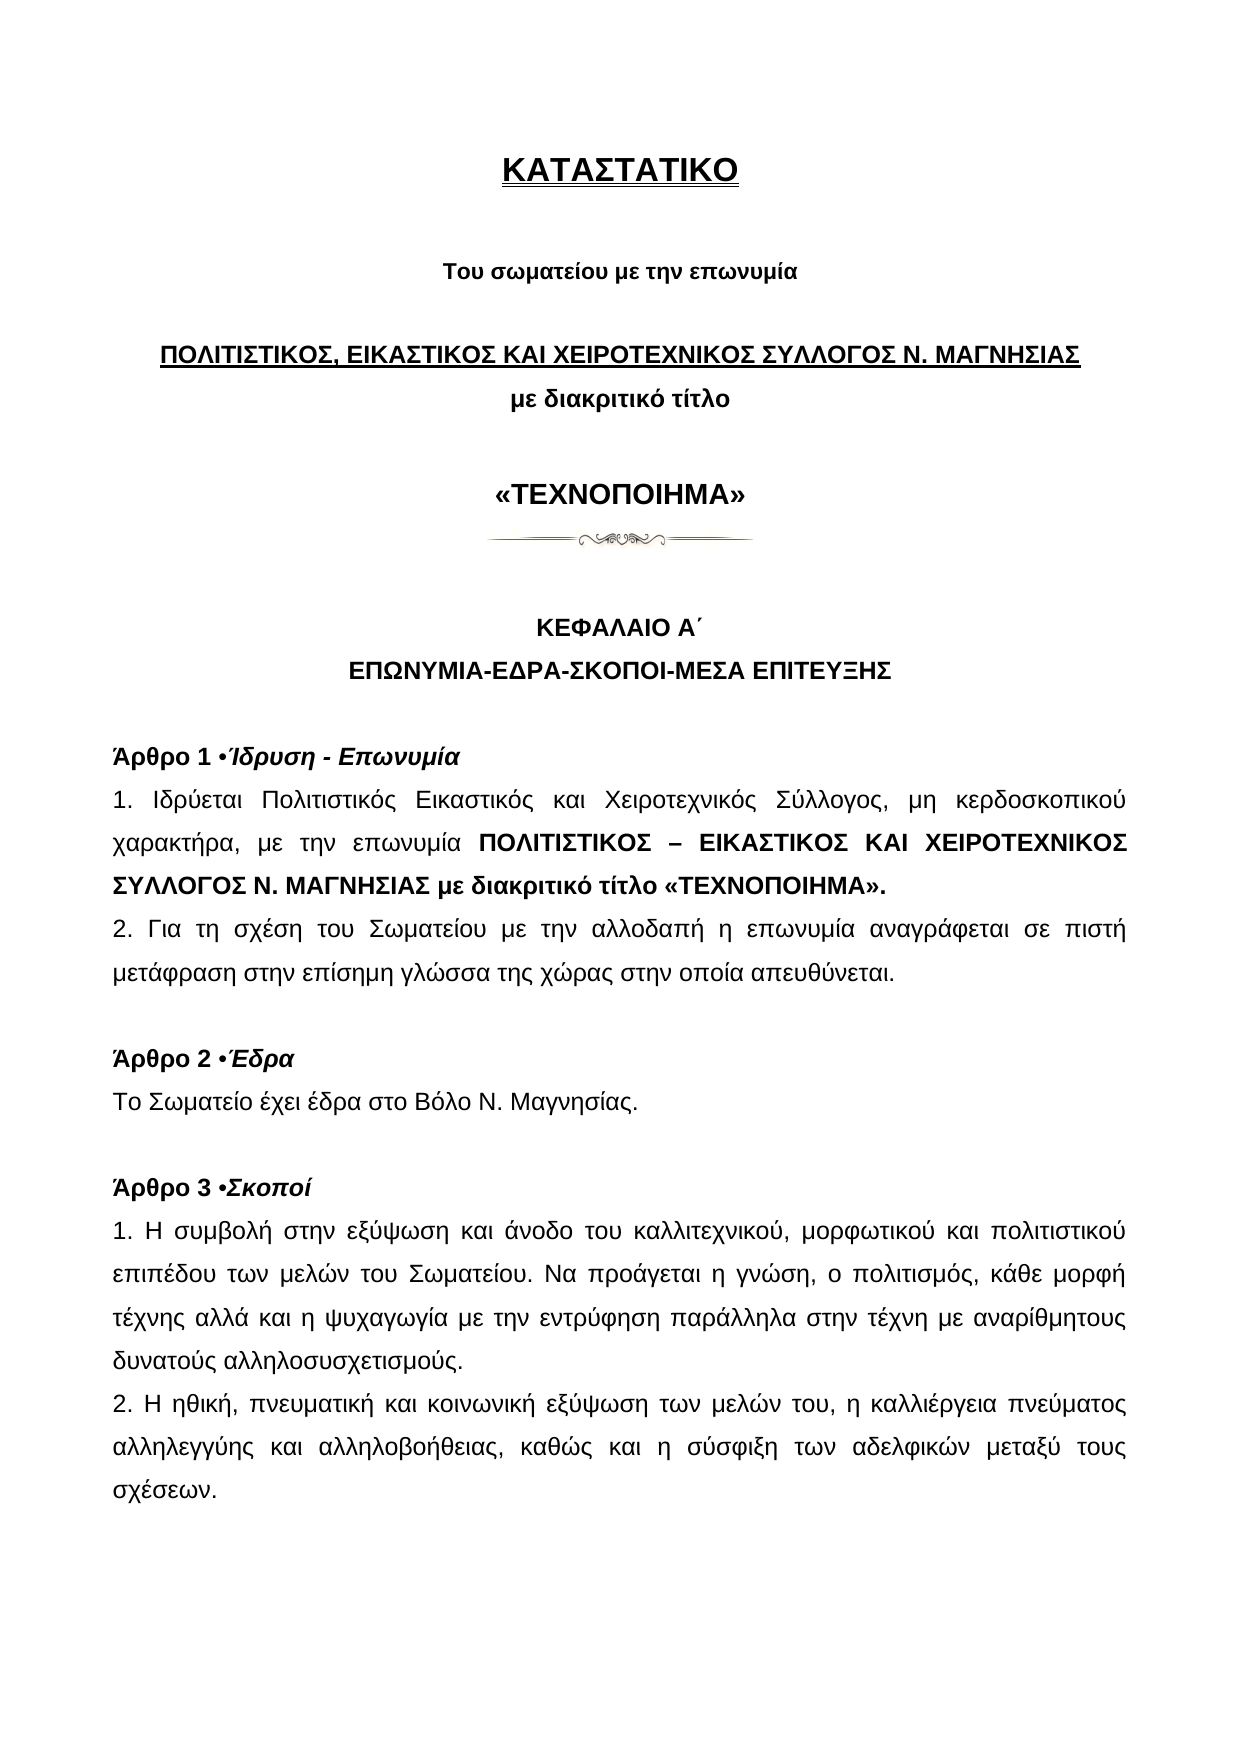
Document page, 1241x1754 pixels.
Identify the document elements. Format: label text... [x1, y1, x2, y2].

text Το Σωματείο έχει έδρα στο Βόλο Ν. Μαγνησίας. [112, 1087, 1128, 1116]
text 1. Η συμβολή στην εξύψωση και άνοδο του καλλιτεχνικού, μορφωτικού και πολιτιστικού επιπέδου των μελών του Σωματείου. Να προάγεται η γνώση, ο πολιτισμός, κάθε μορφή τέχνης αλλά και η ψυχαγωγία με την εντρύφηση παράλληλα στην τέχνη με αναρίθμητους δυνατούς αλληλοσυσχετισμούς. [112, 1216, 1128, 1374]
text με διακριτικό τίτλο [112, 384, 1128, 412]
text Άρθρο 3 •Σκοποί [112, 1173, 1128, 1202]
text 2. Η ηθική, πνευματική και κοινωνική εξύψωση των μελών του, η καλλιέργεια πνεύματος αλληλεγγύης και αλληλοβοήθειας, καθώς και η σύσφιξη των αδελφικών μεταξύ τους σχέσεων. [112, 1389, 1128, 1504]
text ΚΕΦΑΛΑΙΟ A΄ [112, 612, 1128, 641]
text Άρθρο 2 •Έδρα [112, 1044, 1128, 1072]
text 1. Ιδρύεται Πολιτιστικός Εικαστικός και Χειροτεχνικός Σύλλογος, μη κερδοσκοπικού χαρακτήρα, με την επωνυμία ΠΟΛΙΤΙΣΤΙΚΟΣ – ΕΙΚΑΣΤΙΚΟΣ ΚΑΙ ΧΕΙΡΟΤΕΧΝΙΚΟΣ ΣΥΛΛΟΓΟΣ Ν. ΜΑΓΝΗΣΙΑΣ με διακριτικό τίτλο «ΤΕΧΝΟΠΟΙΗΜΑ». [112, 785, 1128, 900]
text ΠΟΛΙΤΙΣΤΙΚΟΣ, ΕΙΚΑΣΤΙΚΟΣ ΚΑΙ ΧΕΙΡΟΤΕΧΝΙΚΟΣ ΣΥΛΛΟΓΟΣ Ν. ΜΑΓΝΗΣΙΑΣ [112, 341, 1128, 369]
text 2. Για τη σχέση του Σωματείου με την αλλοδαπή η επωνυμία αναγράφεται σε πιστή μετάφραση στην επίσημη γλώσσα της χώρας στην οποία απευθύνεται. [112, 914, 1128, 986]
text Άρθρο 1 •Ίδρυση - Επωνυμία [112, 742, 1128, 771]
text Του σωματείου με την επωνυμία [112, 258, 1128, 284]
text ΕΠΩΝΥΜΙΑ-ΕΔΡΑ-ΣΚΟΠΟΙ-ΜΕΣΑ ΕΠΙΤΕΥΞΗΣ [112, 656, 1128, 684]
text «ΤΕΧΝΟΠΟΙΗΜΑ» [112, 477, 1128, 511]
text ΚΑΤΑΣΤΑΤΙΚΟ [112, 150, 1128, 188]
